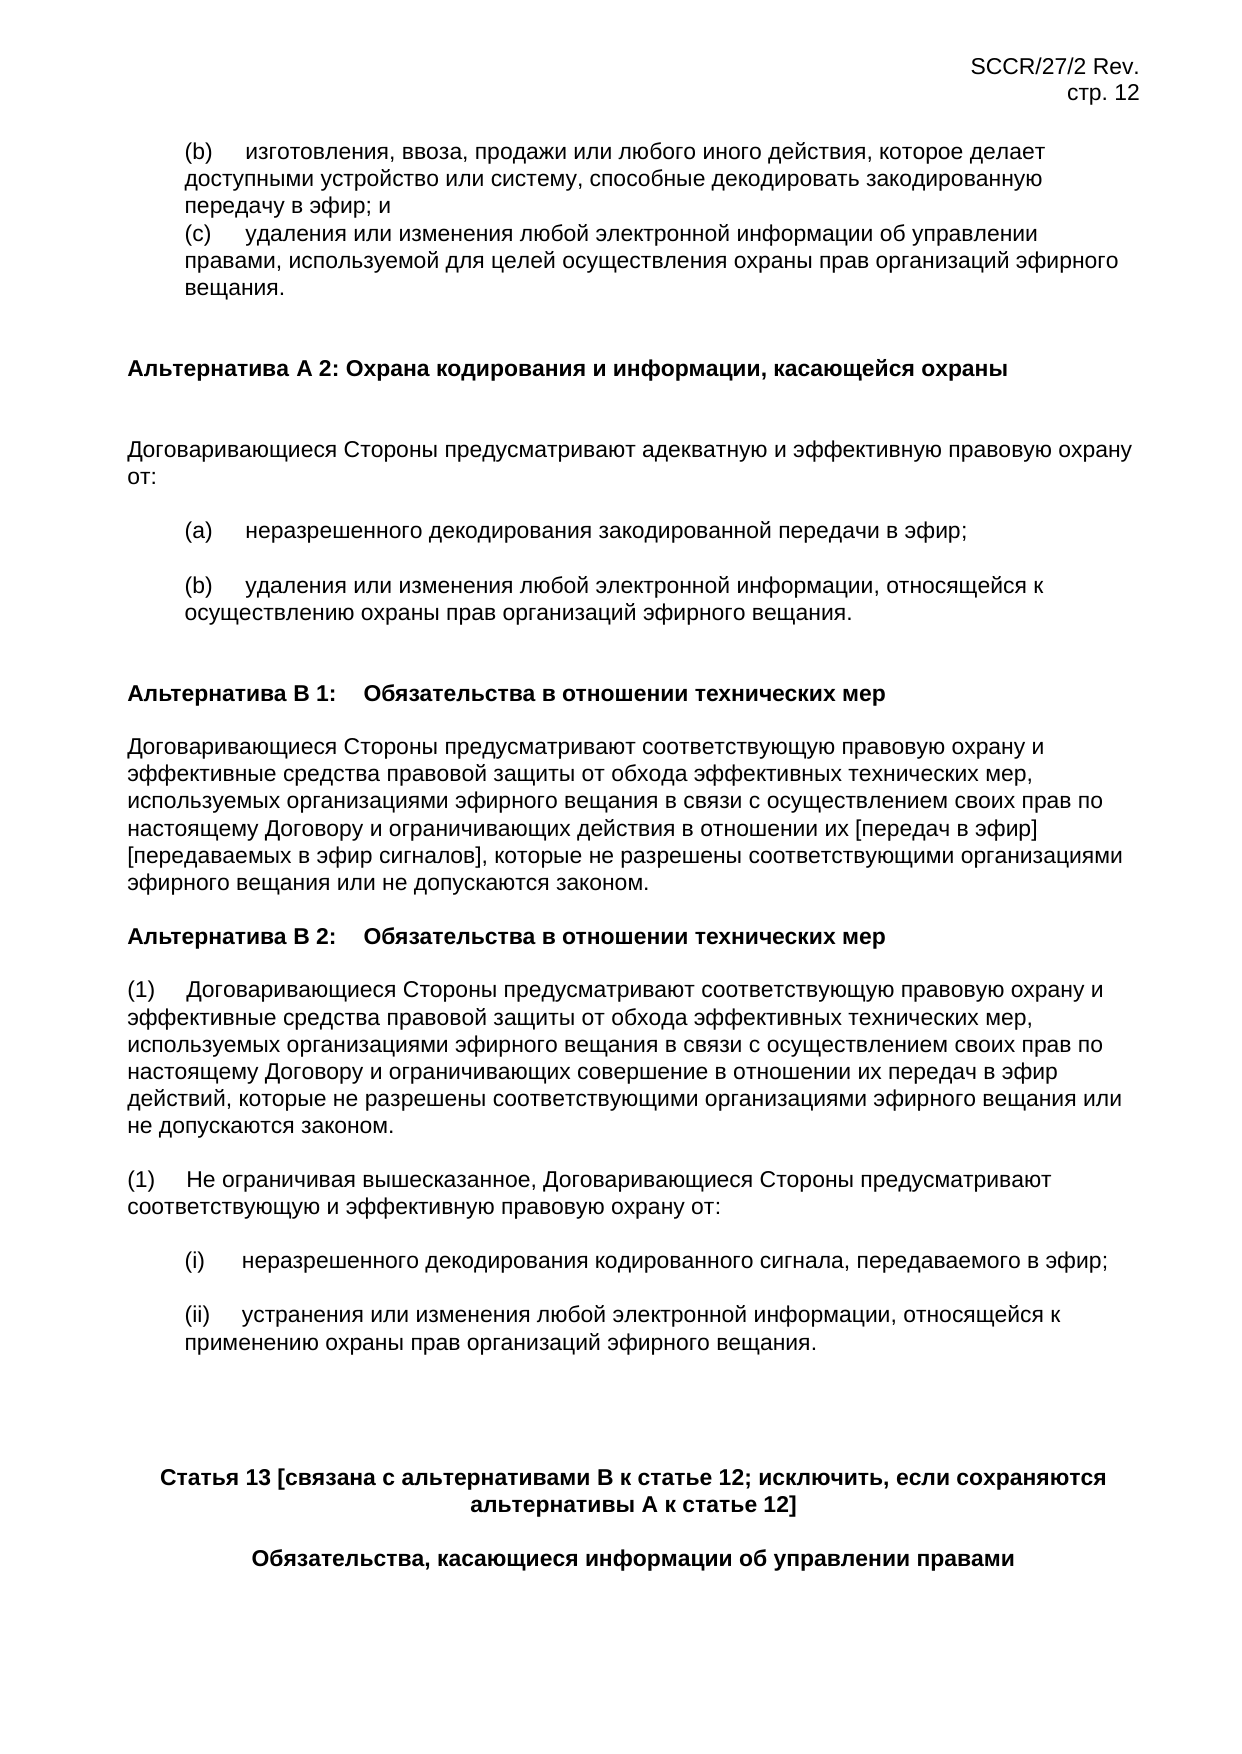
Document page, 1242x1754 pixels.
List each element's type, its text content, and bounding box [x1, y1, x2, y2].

text (b) изготовления, ввоза, продажи или любого иного действия, которое делает доступными устройство или систему, способные декодировать закодированную передачу в эфир; и [184, 137, 1139, 219]
text Альтернатива A 2: Охрана кодирования и информации, касающейся охраны [127, 354, 1139, 381]
list Не ограничивая вышесказанное, Договаривающиеся Стороны предусматривают соответствующую и эффективную правовую охрану от: [127, 1165, 1139, 1219]
subtitle Альтернатива B 1: Обязательства в отношении технических мер [127, 679, 1139, 706]
text Статья 13 [связана с альтернативами B к статье 12; исключить, если сохраняются альтернативы A к статье 12] [127, 1463, 1139, 1517]
text (ii) устранения или изменения любой электронной информации, относящейся к применению охраны прав организаций эфирного вещания. [184, 1301, 1139, 1355]
text (c) удаления или изменения любой электронной информации об управлении правами, используемой для целей осуществления охраны прав организаций эфирного вещания. [184, 219, 1139, 300]
text (1) Договаривающиеся Стороны предусматривают соответствующую правовую охрану и эффективные средства правовой защиты от обхода эффективных технических мер, используемых организациями эфирного вещания в связи с осуществлением своих прав по настоящему Договору и ограничивающих совершение в отношении их передач в эфир действий, которые не разрешены соответствующими организациями эфирного вещания или не допускаются законом. [127, 976, 1139, 1138]
text Договаривающиеся Стороны предусматривают соответствующую правовую охрану и эффективные средства правовой защиты от обхода эффективных технических мер, используемых организациями эфирного вещания в связи с осуществлением своих прав по настоящему Договору и ограничивающих действия в отношении их [передач в эфир] [передаваемых в эфир сигналов], которые не разрешены соответствующими организациями эфирного вещания или не допускаются законом. [127, 733, 1139, 895]
text (a) неразрешенного декодирования закодированной передачи в эфир; [184, 517, 1139, 544]
subtitle Альтернатива B 2: Обязательства в отношении технических мер [127, 922, 1139, 949]
text Обязательства, касающиеся информации об управлении правами [127, 1544, 1139, 1571]
text Договаривающиеся Стороны предусматривают адекватную и эффективную правовую охрану от: [127, 435, 1139, 489]
text (i) неразрешенного декодирования кодированного сигнала, передаваемого в эфир; [184, 1246, 1139, 1273]
text (b) удаления или изменения любой электронной информации, относящейся к осуществлению охраны прав организаций эфирного вещания. [184, 571, 1139, 625]
